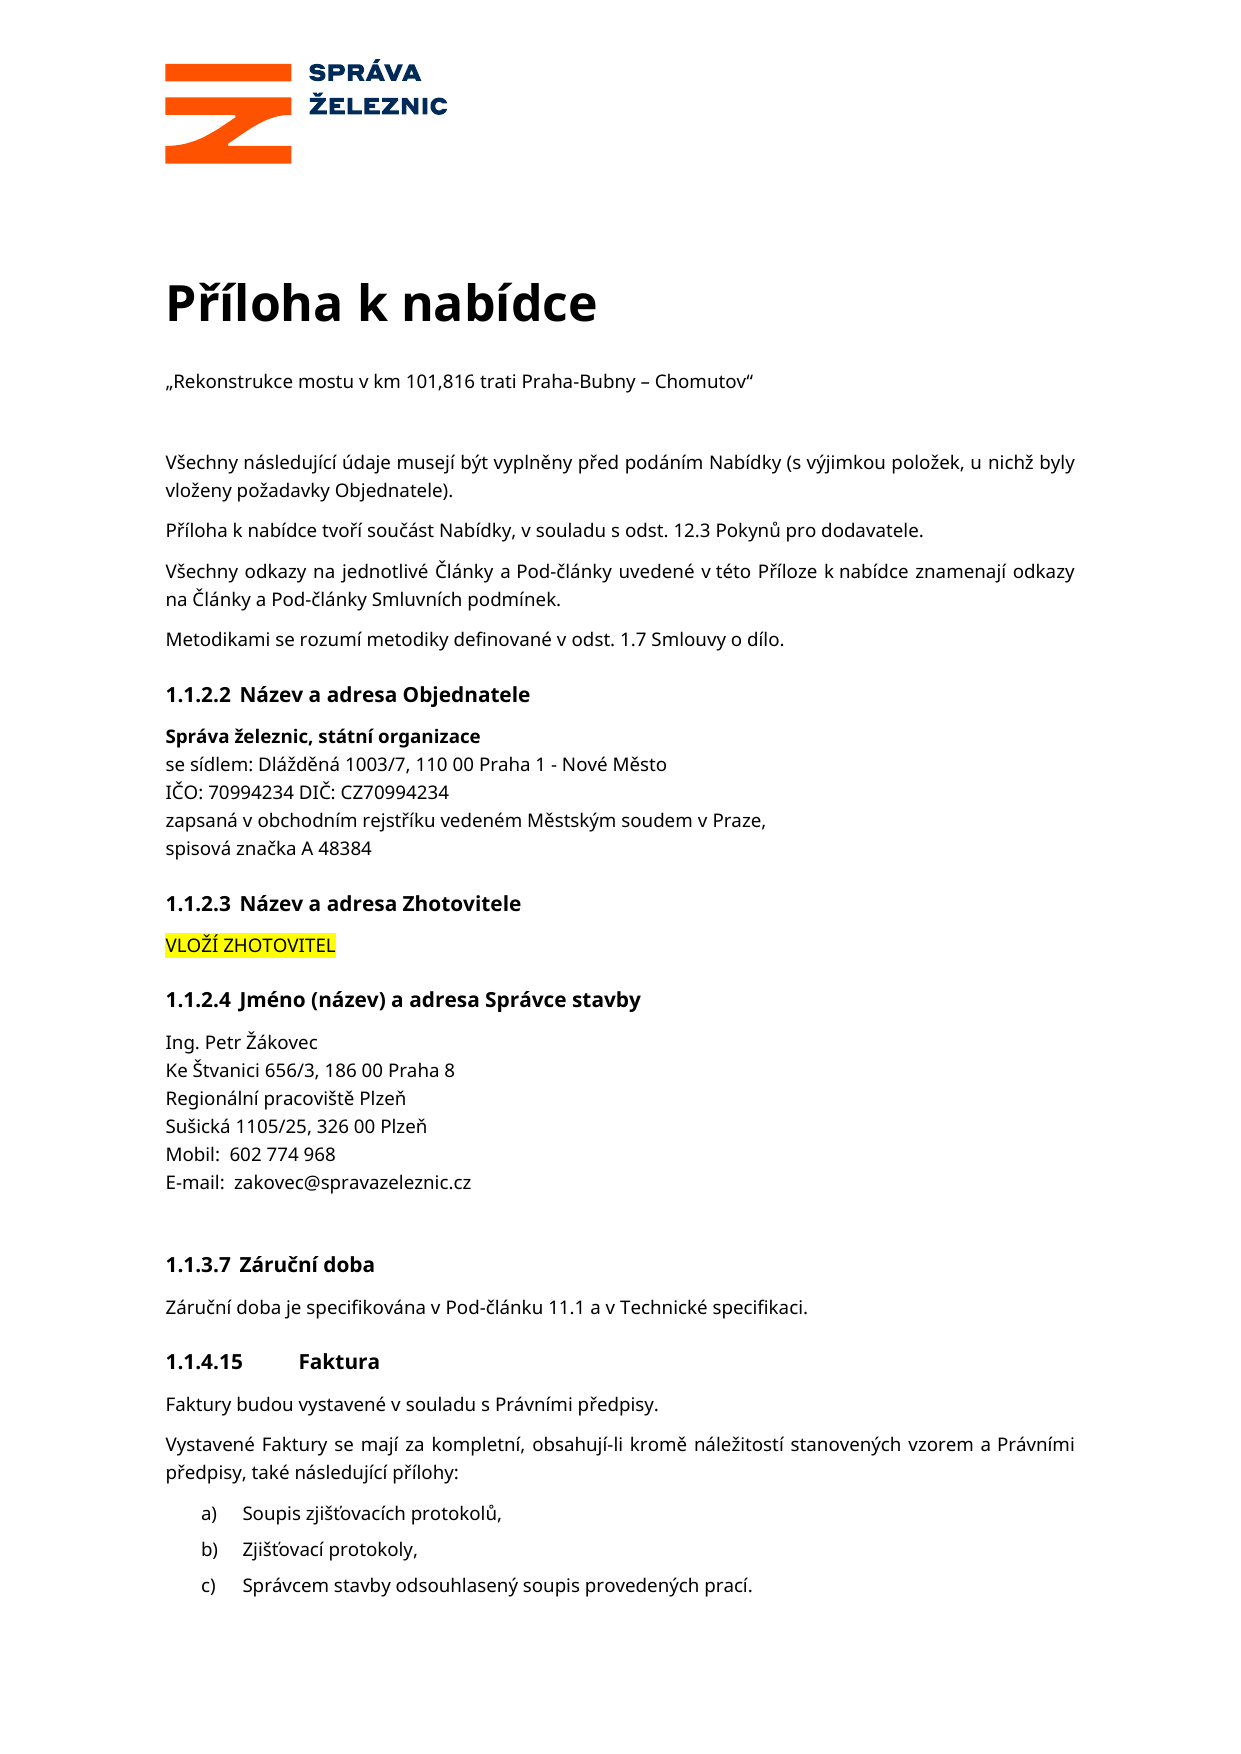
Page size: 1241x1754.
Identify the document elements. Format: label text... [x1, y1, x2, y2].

text Mobil: 602 774 968 [165, 1141, 1075, 1167]
text 1.1.2.2 Název a adresa Objednatele [165, 680, 1075, 708]
text Správcem stavby odsouhlasený soupis provedených prací. [201, 1573, 1075, 1598]
text Regionální pracoviště Plzeň [165, 1085, 1075, 1111]
text VLOŽÍ ZHOTOVITEL [165, 932, 1075, 958]
text Všechny následující údaje musejí být vyplněny před podáním Nabídky (s výjimkou položek, u nichž byly vloženy požadavky Objednatele). [165, 449, 1075, 503]
text Zjišťovací protokoly, [201, 1536, 1075, 1562]
text Záruční doba je specifikována v Pod-článku 11.1 a v Technické specifikaci. [165, 1294, 1075, 1319]
text se sídlem: Dlážděná 1003/7, 110 00 Praha 1 - Nové Město [165, 752, 1075, 777]
text Vystavené Faktury se mají za kompletní, obsahují-li kromě náležitostí stanovených vzorem a Právními předpisy, také následující přílohy: [165, 1431, 1075, 1485]
text Správa železnic, státní organizace [165, 723, 1075, 749]
text Soupis zjišťovacích protokolů, [201, 1500, 1075, 1525]
text Příloha k nabídce [165, 268, 1075, 336]
text 1.1.2.4 Jméno (název) a adresa Správce stavby [165, 985, 1075, 1014]
text E-mail: zakovec@spravazeleznic.cz [165, 1169, 1075, 1195]
text 1.1.4.15 Faktura [165, 1347, 1075, 1376]
text Ing. Petr Žákovec [165, 1029, 1075, 1055]
text zapsaná v obchodním rejstříku vedeném Městským soudem v Praze, [165, 808, 1075, 833]
text 1.1.3.7 Záruční doba [165, 1250, 1075, 1279]
text Ke Štvanici 656/3, 186 00 Praha 8 [165, 1057, 1075, 1083]
text Příloha k nabídce tvoří součást Nabídky, v souladu s odst. 12.3 Pokynů pro dodavatele. [165, 518, 1075, 543]
text 1.1.2.3 Název a adresa Zhotovitele [165, 889, 1075, 917]
text Faktury budou vystavené v souladu s Právními předpisy. [165, 1391, 1075, 1416]
text spisová značka A 48384 [165, 836, 1075, 861]
text Sušická 1105/25, 326 00 Plzeň [165, 1113, 1075, 1139]
text IČO: 70994234 DIČ: CZ70994234 [165, 779, 1075, 805]
text Všechny odkazy na jednotlivé Články a Pod-články uvedené v této Příloze k nabídce znamenají odkazy na Články a Pod-články Smluvních podmínek. [165, 558, 1075, 612]
text Metodikami se rozumí metodiky definované v odst. 1.7 Smlouvy o dílo. [165, 627, 1075, 652]
